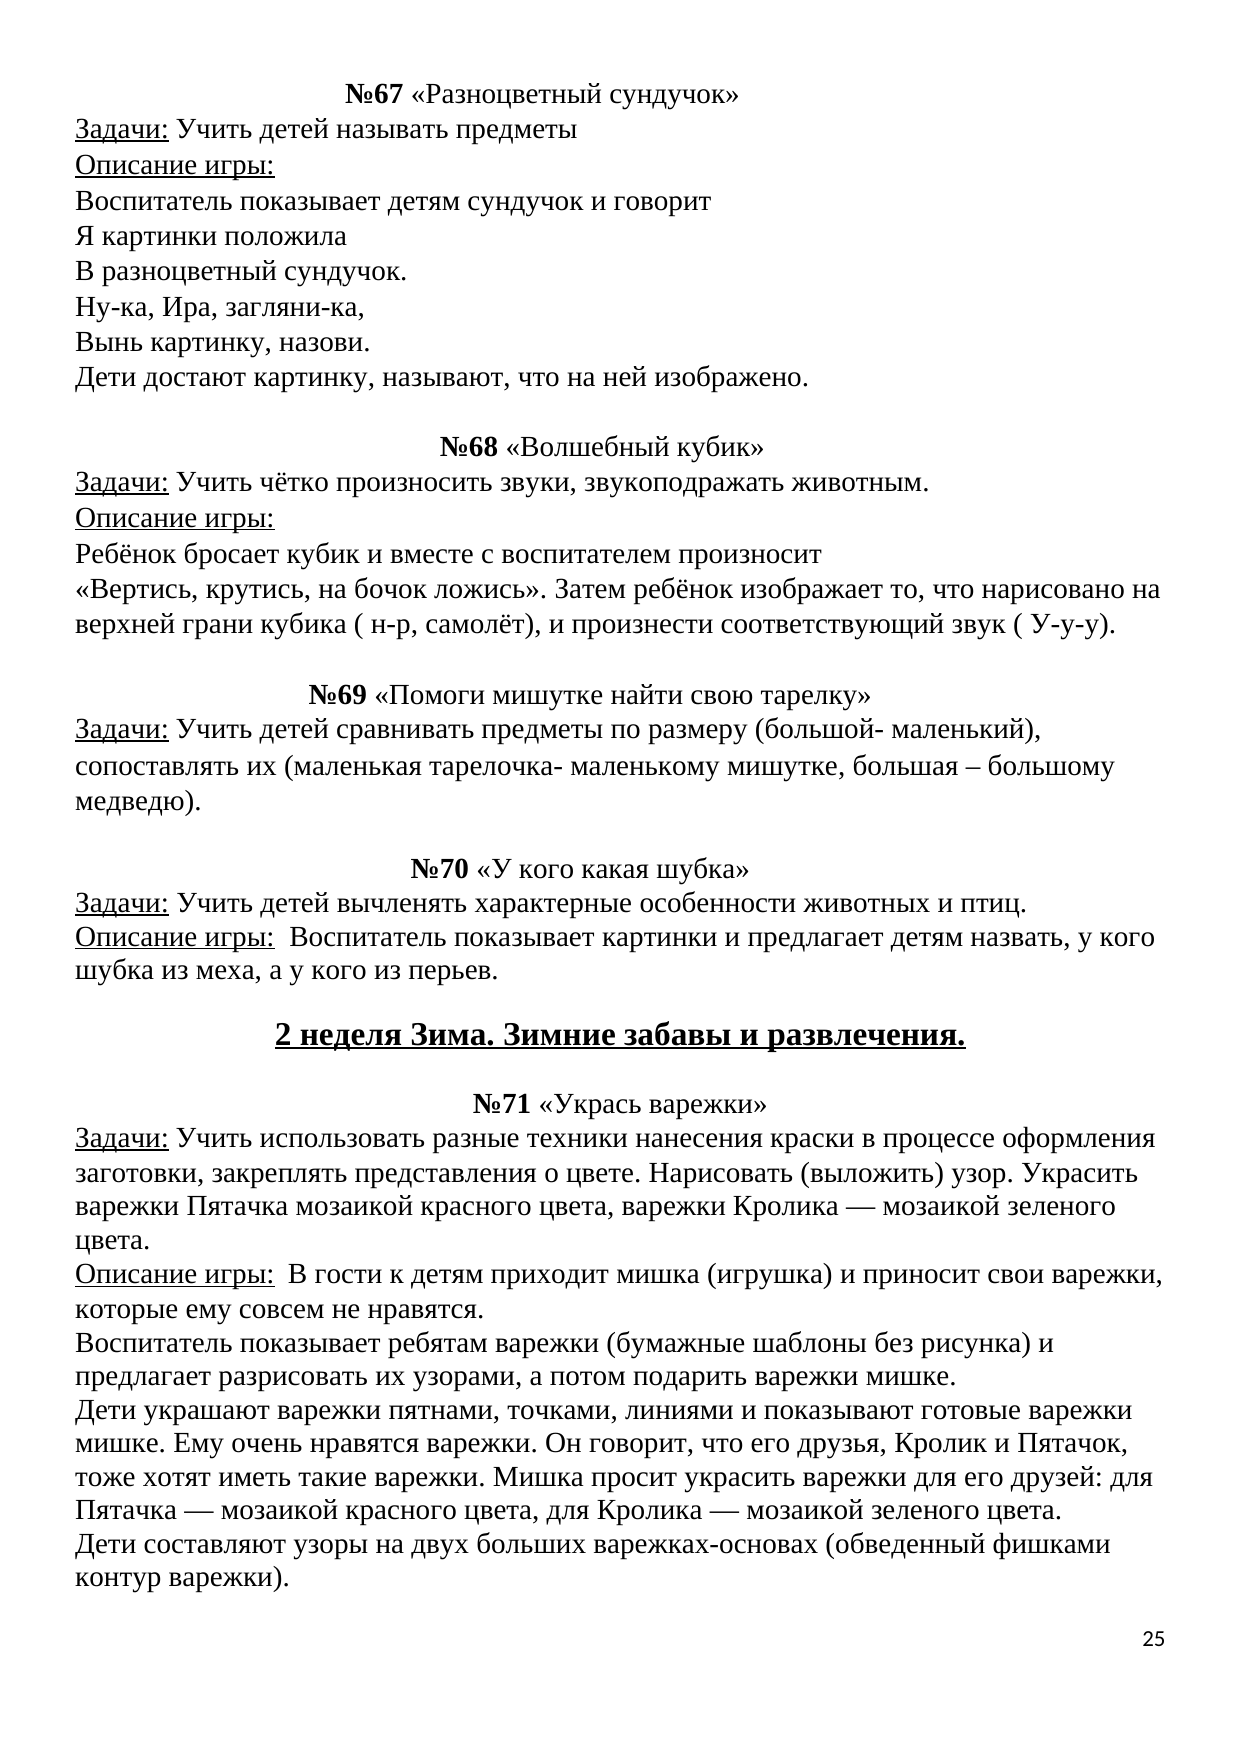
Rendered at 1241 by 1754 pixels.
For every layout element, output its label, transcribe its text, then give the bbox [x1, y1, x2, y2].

text Описание игры: В гости к детям приходит мишка (игрушка) и приносит свои варежки, которые ему совсем не нравятся. [75, 1256, 1165, 1325]
text Задачи: Учить использовать разные техники нанесения краски в процессе оформления заготовки, закреплять представления о цвете. Нарисовать (выложить) узор. Украсить варежки Пятачка мозаикой красного цвета, варежки Кролика — мозаикой зеленого цвета. [75, 1119, 1165, 1256]
text №67 «Разноцветный сундучок» Задачи: Учить детей называть предметы Описание игры: Воспитатель показывает детям сундучок и говорит Я картинки положила В разноцветный сундучок. Ну-ка, Ира, загляни-ка, Вынь картинку, назови. Дети достают картинку, называют, что на ней изображено. [75, 75, 1165, 393]
text №68 «Волшебный кубик» Задачи: Учить чётко произносить звуки, звукоподражать животным. Описание игры: Ребёнок бросает кубик и вместе с воспитателем произносит «Вертись, крутись, на бочок ложись». Затем ребёнок изображает то, что нарисовано на верхней грани кубика ( н-р, самолёт), и произнести соответствующий звук ( У-у-у). [75, 428, 1165, 640]
text №71 «Укрась варежки» [75, 1086, 1165, 1119]
text №70 «У кого какая шубка» Задачи: Учить детей вычленять характерные особенности животных и птиц. Описание игры: Воспитатель показывает картинки и предлагает детям назвать, у кого шубка из меха, а у кого из перьев. [75, 852, 1165, 986]
text №69 «Помоги мишутке найти свою тарелку» Задачи: Учить детей сравнивать предметы по размеру (большой- маленький), сопоставлять их (маленькая тарелочка- маленькому мишутке, большая – большому медведю). [75, 675, 1165, 816]
text Воспитатель показывает ребятам варежки (бумажные шаблоны без рисунка) и предлагает разрисовать их узорами, а потом подарить варежки мишке. [75, 1325, 1165, 1392]
text Дети составляют узоры на двух больших варежках-основах (обведенный фишками контур варежки). [75, 1526, 1165, 1593]
text Дети украшают варежки пятнами, точками, линиями и показывают готовые варежки мишке. Ему очень нравятся варежки. Он говорит, что его друзья, Кролик и Пятачок, тоже хотят иметь такие варежки. Мишка просит украсить варежки для его друзей: для Пятачка — мозаикой красного цвета, для Кролика — мозаикой зеленого цвета. [75, 1392, 1165, 1526]
text 2 неделя Зима. Зимние забавы и развлечения. [75, 1014, 1165, 1052]
